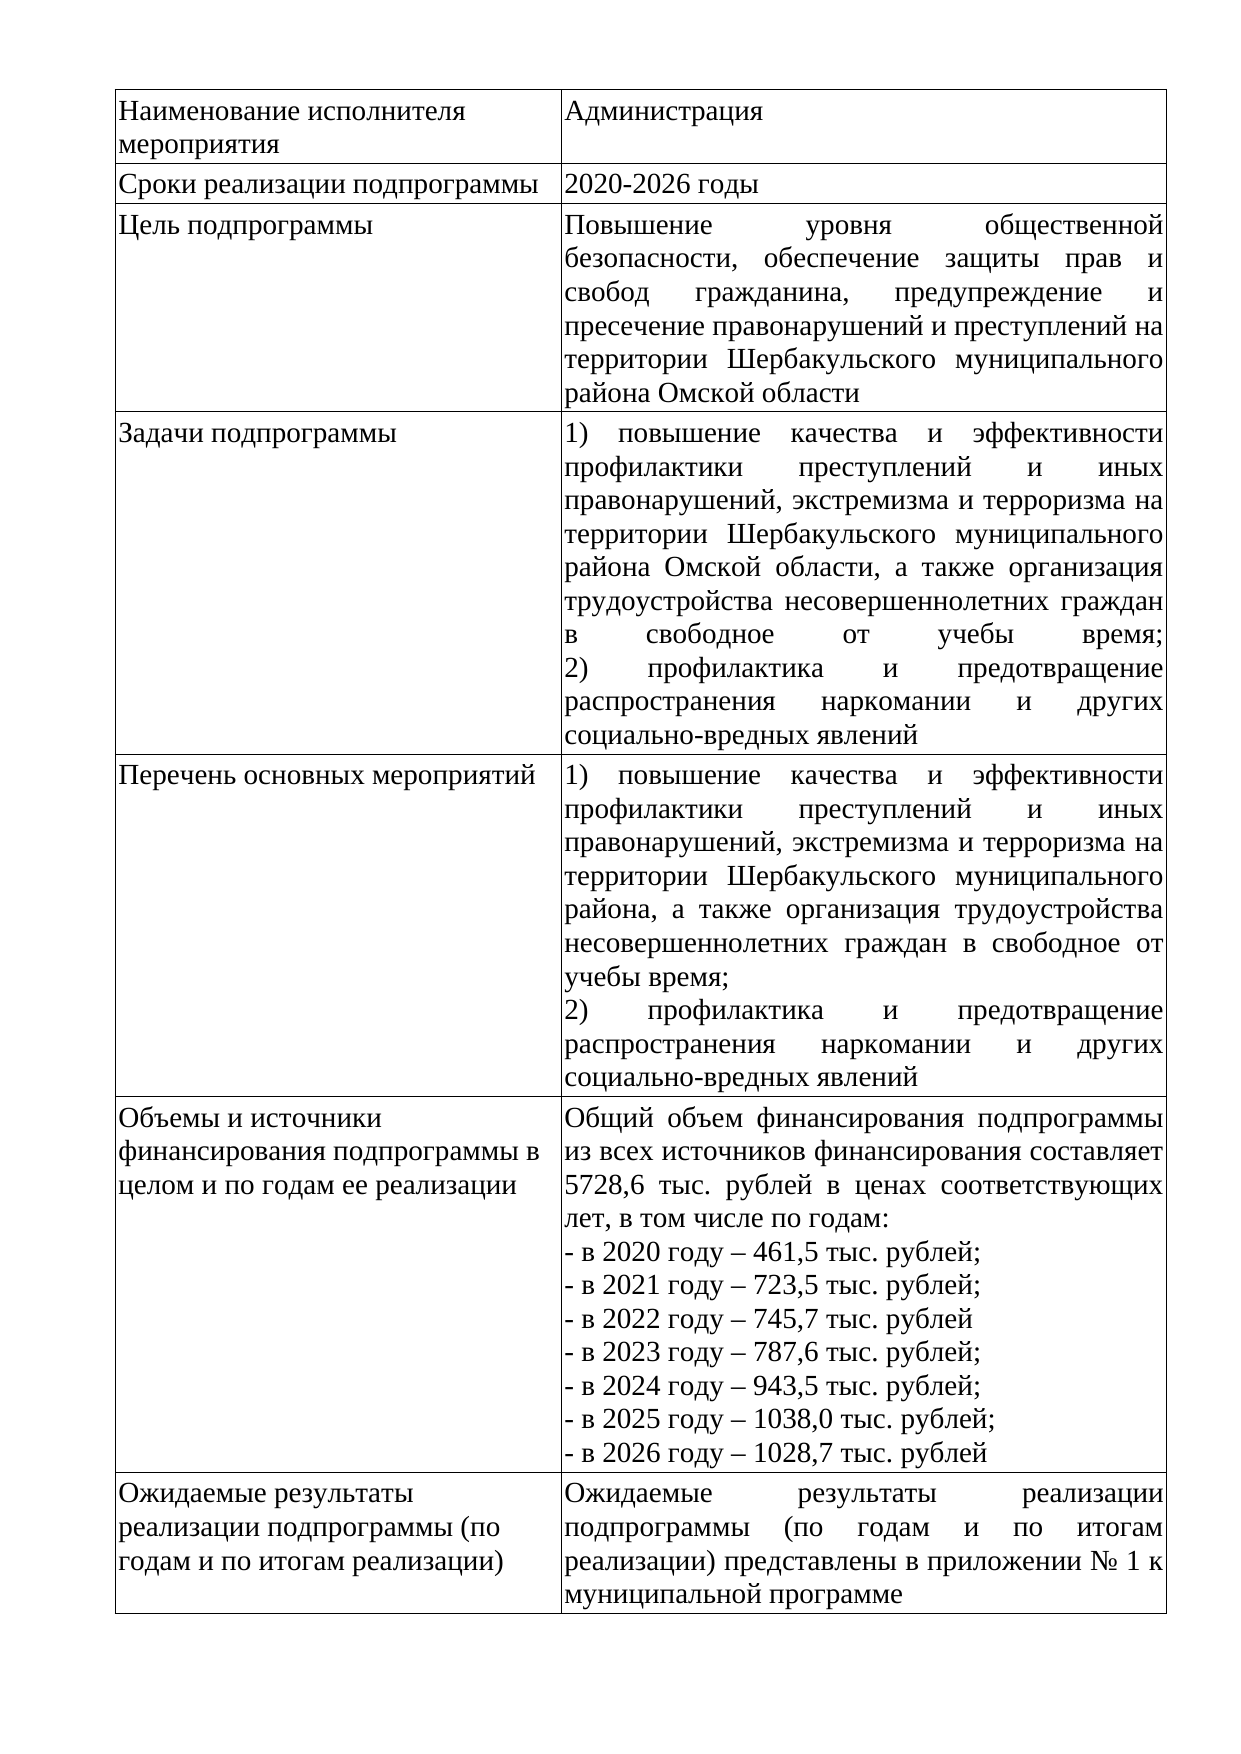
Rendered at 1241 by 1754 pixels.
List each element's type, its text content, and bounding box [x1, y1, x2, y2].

table_cell Перечень основных мероприятий [116, 755, 561, 1096]
table_cell Задачи подпрограммы [116, 412, 561, 753]
table_cell Общий объем финансирования подпрограммы из всех источников финансирования составляет 5728,6 тыс. рублей в ценах соответствующих лет, в том числе по годам: - в 2020 году – 461,5 тыс. рублей; - в 2021 году – 723,5 тыс. рублей; - в 2022 году – 745,7 тыс. рублей - в 2023 году – 787,6 тыс. рублей; - в 2024 году – 943,5 тыс. рублей; - в 2025 году – 1038,0 тыс. рублей; - в 2026 году – 1028,7 тыс. рублей [562, 1097, 1166, 1472]
table_cell 1) повышение качества и эффективности профилактики преступлений и иных правонарушений, экстремизма и терроризма на территории Шербакульского муниципального района, а также организация трудоустройства несовершеннолетних граждан в свободное от учебы время; 2) профилактика и предотвращение распространения наркомании и других социально-вредных явлений [562, 755, 1166, 1096]
table_cell Ожидаемые результаты реализации подпрограммы (по годам и по итогам реализации) представлены в приложении № 1 к муниципальной программе [562, 1473, 1166, 1613]
table_cell Наименование исполнителя мероприятия [116, 90, 561, 163]
table_cell Ожидаемые результаты реализации подпрограммы (по годам и по итогам реализации) [116, 1473, 561, 1613]
table_cell Повышение уровня общественной безопасности, обеспечение защиты прав и свобод гражданина, предупреждение и пресечение правонарушений и преступлений на территории Шербакульского муниципального района Омской области [562, 204, 1166, 411]
table_cell Администрация [562, 90, 1166, 163]
table_cell Объемы и источники финансирования подпрограммы в целом и по годам ее реализации [116, 1097, 561, 1472]
table_cell Сроки реализации подпрограммы [116, 164, 561, 203]
table_cell 1) повышение качества и эффективности профилактики преступлений и иных правонарушений, экстремизма и терроризма на территории Шербакульского муниципального района Омской области, а также организация трудоустройства несовершеннолетних граждан в свободное от учебы время; 2) профилактика и предотвращение распространения наркомании и других социально-вредных явлений [562, 412, 1166, 753]
table_cell Цель подпрограммы [116, 204, 561, 411]
table_cell 2020-2026 годы [562, 164, 1166, 203]
